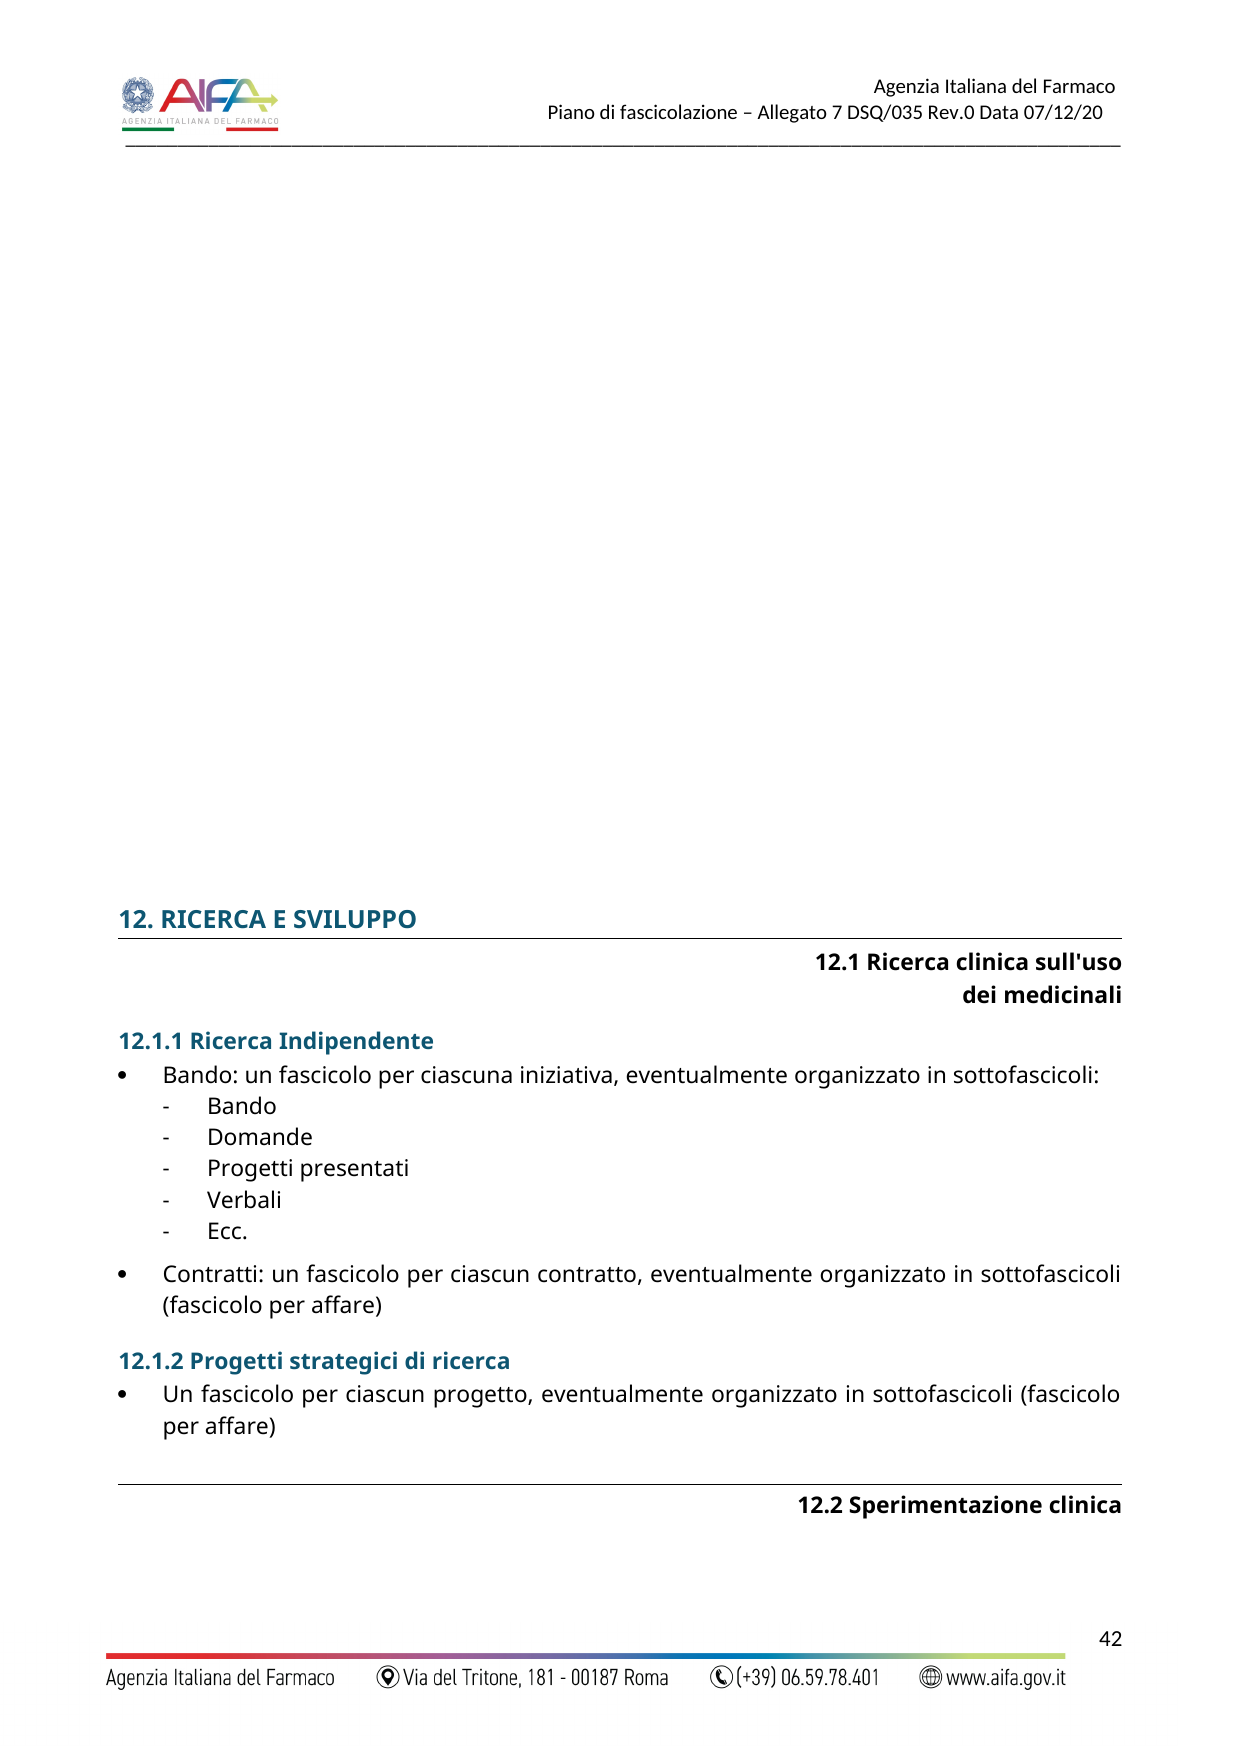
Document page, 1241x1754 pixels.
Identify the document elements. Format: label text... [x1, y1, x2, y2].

picture [118, 73, 282, 135]
list Contratti: un fascicolo per ciascun contratto, eventualmente organizzato in sottofascicoli (fascicolo per affare) [118, 1257, 1122, 1320]
list Bando: un fascicolo per ciascuna iniziativa, eventualmente organizzato in sottofascicoli: [118, 1059, 1122, 1090]
subtitle 12.1.2 Progetti strategici di ricerca [118, 1344, 1122, 1376]
list Domande [162, 1121, 1122, 1152]
list Bando [162, 1090, 1122, 1121]
list Verbali [162, 1184, 1122, 1215]
subtitle 12. RICERCA E SVILUPPO [118, 901, 1122, 938]
list Ecc. [162, 1215, 1122, 1246]
list Progetti presentati [162, 1152, 1122, 1184]
subtitle 12.1.1 Ricerca Indipendente [118, 1025, 1122, 1056]
list Un fascicolo per ciascun progetto, eventualmente organizzato in sottofascicoli (fascicolo per affare) [118, 1378, 1122, 1441]
text dei medicinali [118, 979, 1122, 1011]
subtitle 12.1 Ricerca clinica sull'uso [118, 946, 1122, 977]
subtitle 12.2 Sperimentazione clinica [118, 1489, 1122, 1520]
picture [0, 1622, 1178, 1746]
